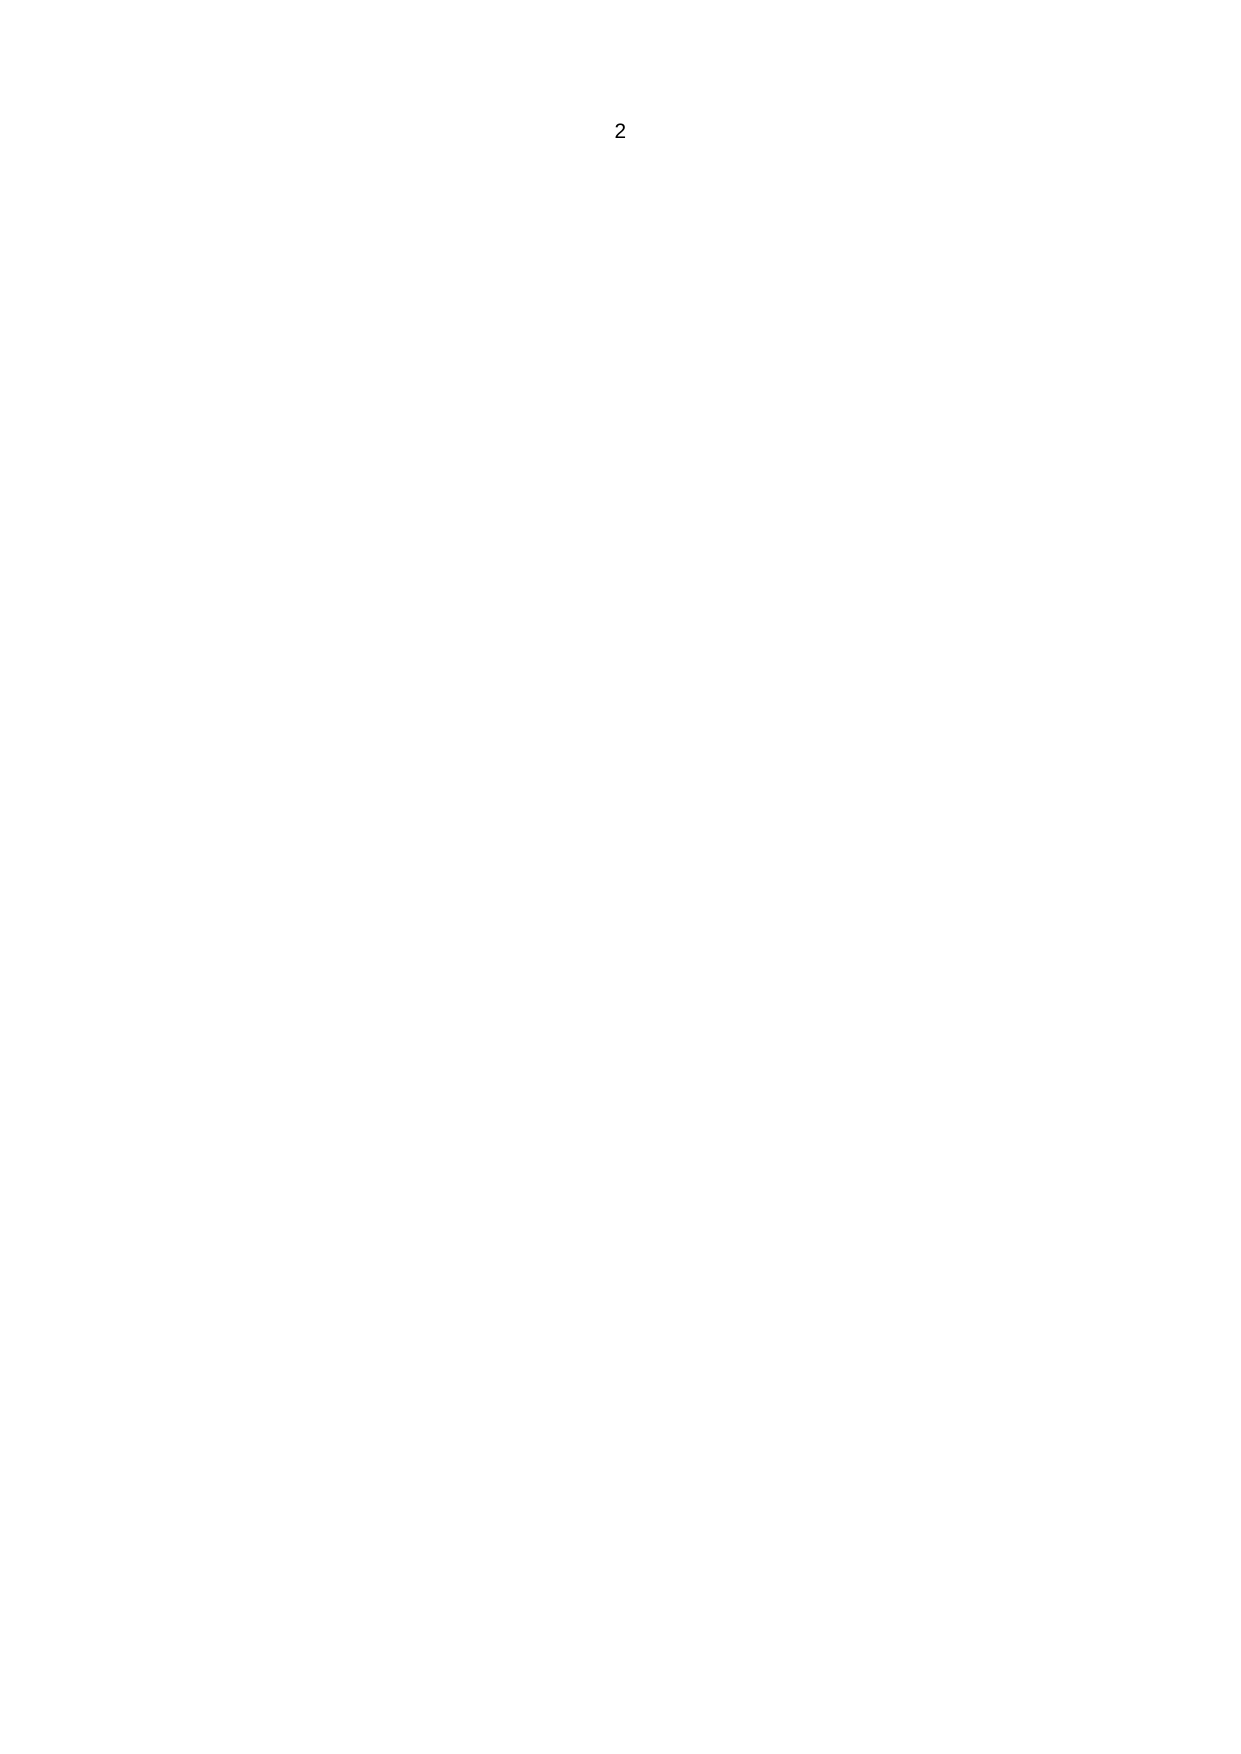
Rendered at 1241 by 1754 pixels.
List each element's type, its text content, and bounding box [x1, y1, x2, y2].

text 2 [147, 119, 1093, 143]
